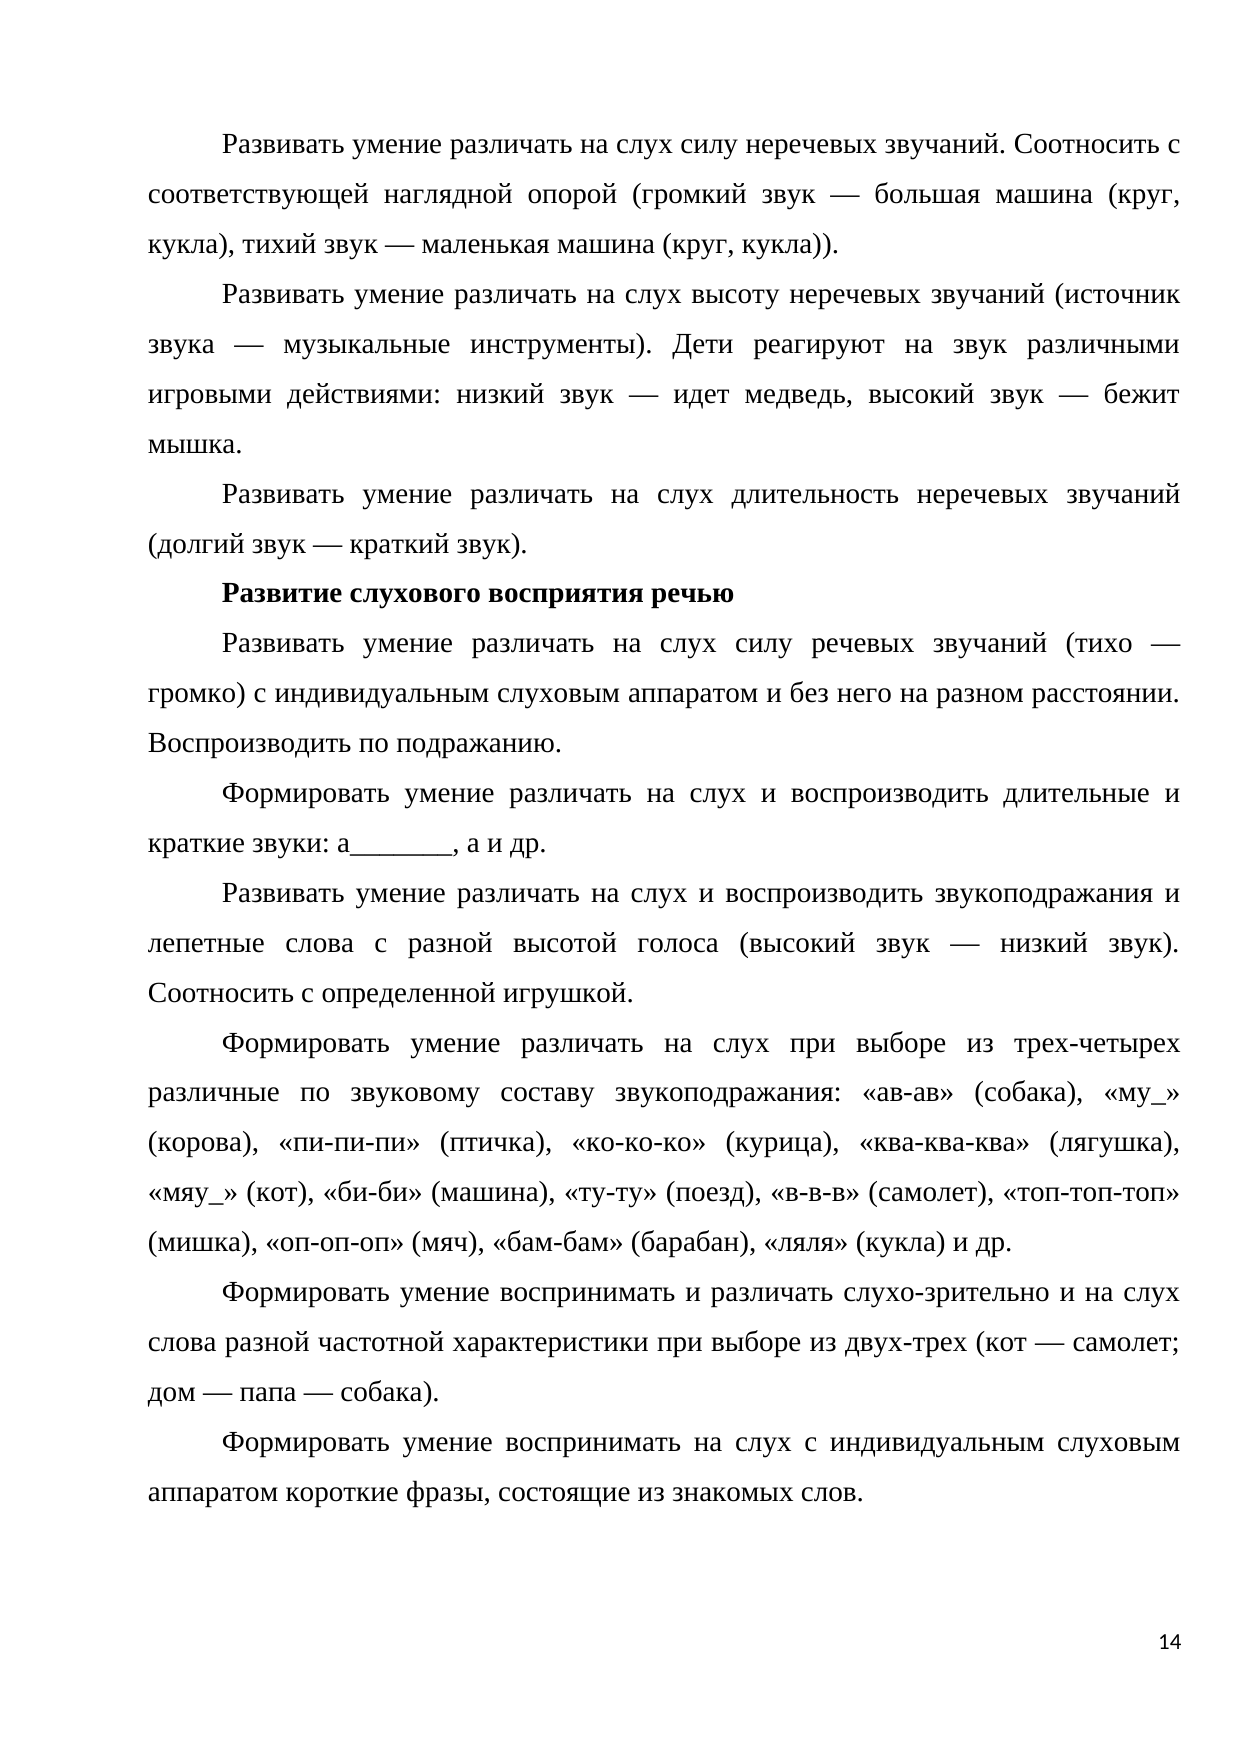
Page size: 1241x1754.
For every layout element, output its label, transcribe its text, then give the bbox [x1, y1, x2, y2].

text Развивать умение различать на слух и воспроизводить звукоподражания и лепетные слова с разной высотой голоса (высокий звук — низкий звук). Соотносить с определенной игрушкой. [148, 875, 1181, 1008]
text Развитие слухового восприятия речью [148, 576, 1181, 609]
text Формировать умение воспринимать и различать слухо-зрительно и на слух слова разной частотной характеристики при выборе из двух-трех (кот — самолет; дом — папа — собака). [148, 1274, 1181, 1407]
text Развивать умение различать на слух силу речевых звучаний (тихо — громко) с индивидуальным слуховым аппаратом и без него на разном расстоянии. Воспроизводить по подражанию. [148, 626, 1181, 759]
text Формировать умение воспринимать на слух с индивидуальным слуховым аппаратом короткие фразы, состоящие из знакомых слов. [148, 1424, 1181, 1507]
text Развивать умение различать на слух длительность неречевых звучаний (долгий звук — краткий звук). [148, 476, 1181, 559]
text Развивать умение различать на слух высоту неречевых звучаний (источник звука — музыкальные инструменты). Дети реагируют на звук различными игровыми действиями: низкий звук — идет медведь, высокий звук — бежит мышка. [148, 276, 1181, 459]
text Развивать умение различать на слух силу неречевых звучаний. Соотносить с соответствующей наглядной опорой (громкий звук — большая машина (круг, кукла), тихий звук — маленькая машина (круг, кукла)). [148, 127, 1181, 260]
text Формировать умение различать на слух и воспроизводить длительные и краткие звуки: а_______, а и др. [148, 775, 1181, 859]
text Формировать умение различать на слух при выборе из трех-четырех различные по звуковому составу звукоподражания: «ав-ав» (собака), «му_» (корова), «пи-пи-пи» (птичка), «ко-ко-ко» (курица), «ква-ква-ква» (лягушка), «мяу_» (кот), «би-би» (машина), «ту-ту» (поезд), «в-в-в» (самолет), «топ-топ-топ» (мишка), «оп-оп-оп» (мяч), «бам-бам» (барабан), «ляля» (кукла) и др. [148, 1025, 1181, 1258]
